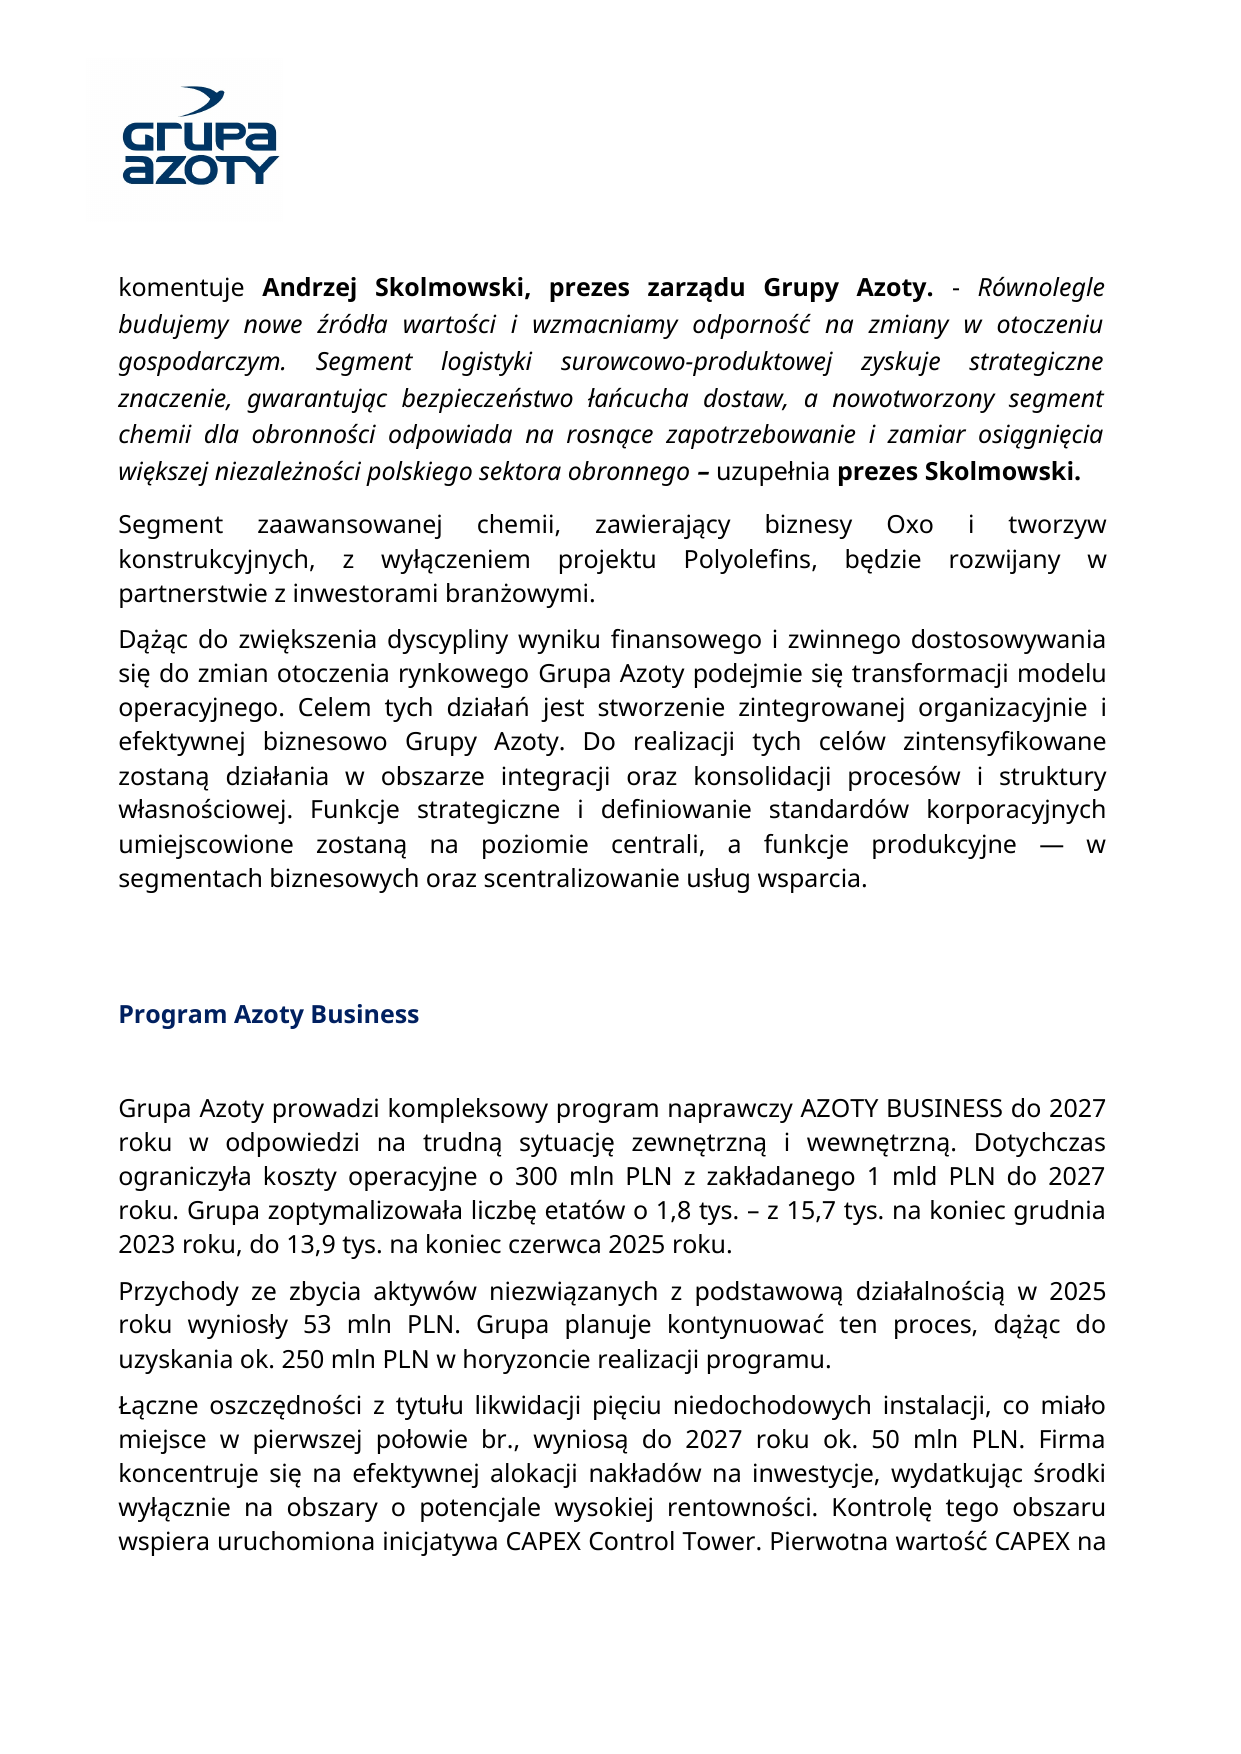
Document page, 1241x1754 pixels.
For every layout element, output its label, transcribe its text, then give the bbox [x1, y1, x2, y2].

text Przychody ze zbycia aktywów niezwiązanych z podstawową działalnością w 2025 roku wyniosły 53 mln PLN. Grupa planuje kontynuować ten proces, dążąc do uzyskania ok. 250 mln PLN w horyzoncie realizacji programu. [118, 1273, 1107, 1375]
text Program Azoty Business [118, 997, 1107, 1031]
picture [86, 58, 283, 222]
text Dążąc do zwiększenia dyscypliny wyniku finansowego i zwinnego dostosowywania się do zmian otoczenia rynkowego Grupa Azoty podejmie się transformacji modelu operacyjnego. Celem tych działań jest stworzenie zintegrowanej organizacyjnie i efektywnej biznesowo Grupy Azoty. Do realizacji tych celów zintensyfikowane zostaną działania w obszarze integracji oraz konsolidacji procesów i struktury własnościowej. Funkcje strategiczne i definiowanie standardów korporacyjnych umiejscowione zostaną na poziomie centrali, a funkcje produkcyjne — w segmentach biznesowych oraz scentralizowanie usług wsparcia. [118, 622, 1107, 894]
text Segment zaawansowanej chemii, zawierający biznesy Oxo i tworzyw konstrukcyjnych, z wyłączeniem projektu Polyolefins, będzie rozwijany w partnerstwie z inwestorami branżowymi. [118, 507, 1107, 609]
text Grupa Azoty prowadzi kompleksowy program naprawczy AZOTY BUSINESS do 2027 roku w odpowiedzi na trudną sytuację zewnętrzną i wewnętrzną. Dotychczas ograniczyła koszty operacyjne o 300 mln PLN z zakładanego 1 mld PLN do 2027 roku. Grupa zoptymalizowała liczbę etatów o 1,8 tys. – z 15,7 tys. na koniec grudnia 2023 roku, do 13,9 tys. na koniec czerwca 2025 roku. [118, 1090, 1107, 1261]
